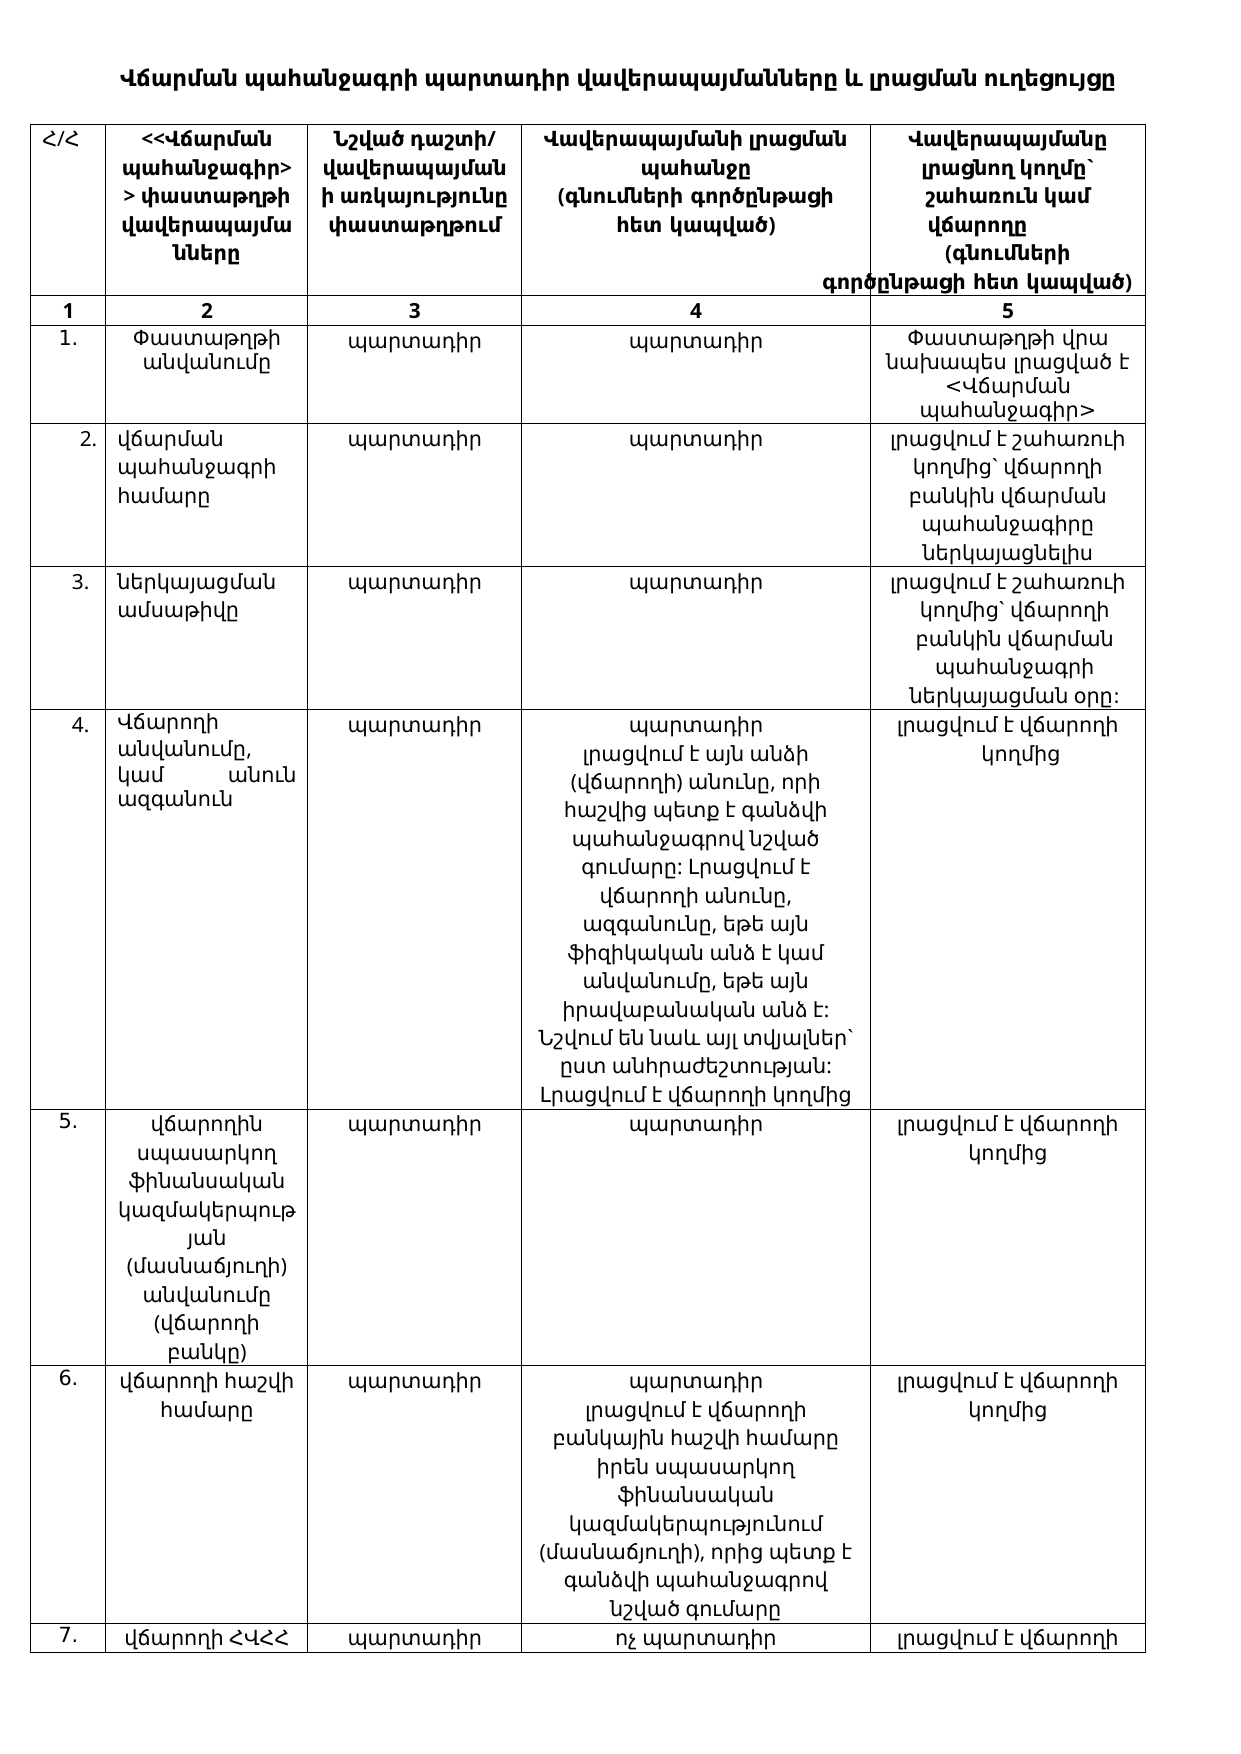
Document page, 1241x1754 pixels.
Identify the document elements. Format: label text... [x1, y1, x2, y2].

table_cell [871, 1624, 1145, 1652]
text Վճարման պահանջագրի պարտադիր վավերապայմանները և լրացման ուղեցույցը [69, 66, 1167, 92]
table_cell [31, 710, 105, 1108]
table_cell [871, 1366, 1145, 1622]
table_cell 5 [871, 296, 1145, 325]
table_header Հ/Հ [31, 125, 105, 295]
table_cell պարտադիր [522, 424, 870, 566]
table_cell պարտադիր [308, 326, 521, 423]
table_cell [31, 567, 105, 709]
table_cell վճարողի հաշվի համարը [106, 1366, 307, 1622]
table_cell պարտադիր [522, 1110, 870, 1365]
table_cell լրացվում է շահառուի կողմից` վճարողի բանկին վճարման պահանջագրի ներկայացման օրը: [871, 567, 1145, 709]
table_cell լրացվում է վճարողի կողմից [871, 710, 1145, 1108]
table_cell 3 [308, 296, 521, 325]
table_cell պարտադիր լրացվում է այն անձի (վճարողի) անունը, որի հաշվից պետք է գանձվի պահանջագրով նշված գումարը: Լրացվում է վճարողի անունը, ազգանունը, եթե այն ֆիզիկական անձ է կամ անվանումը, եթե այն իրավաբանական անձ է: Նշվում են նաև այլ տվյալներ` ըստ անհրաժեշտության: Լրացվում է վճարողի կողմից [522, 710, 870, 1108]
table_cell 2 [106, 296, 307, 325]
table_cell պարտադիր [522, 567, 870, 709]
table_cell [522, 1624, 870, 1652]
table_cell վճարման պահանջագրի համարը [106, 424, 307, 566]
table_cell 1. [31, 326, 105, 423]
table_cell Փաստաթղթի անվանումը [106, 326, 307, 423]
table_cell 6. [31, 1366, 105, 1622]
table_cell պարտադիր [308, 1624, 521, 1652]
table_cell [31, 424, 105, 566]
table_cell 4 [522, 296, 870, 325]
table_header Նշված դաշտի/ վավերապայմանի առկայությունը փաստաթղթում [308, 125, 521, 295]
table_cell ներկայացման ամսաթիվը [106, 567, 307, 709]
table_cell լրացվում է շահառուի կողմից` վճարողի բանկին վճարման պահանջագիրը ներկայացնելիս [871, 424, 1145, 566]
table_cell պարտադիր [308, 710, 521, 1108]
table_cell 1 [31, 296, 105, 325]
table_cell պարտադիր լրացվում է վճարողի բանկային հաշվի համարը իրեն սպասարկող ֆինանսական կազմակերպությունում (մասնաճյուղի), որից պետք է գանձվի պահանջագրով նշված գումարը [522, 1366, 870, 1622]
table_cell վճարողի ՀՎՀՀ [106, 1624, 307, 1652]
table_cell Վճարողի անվանումը, կամ անուն ազգանուն [106, 710, 307, 1108]
table_cell վճարողին սպասարկող ֆինանսական կազմակերպության (մասնաճյուղի) անվանումը (վճարողի բանկը) [106, 1110, 307, 1365]
table_cell 7. [31, 1624, 105, 1652]
table_cell պարտադիր [308, 424, 521, 566]
table_cell Փաստաթղթի վրա նախապես լրացված է <Վճարման պահանջագիր> [871, 326, 1145, 423]
table_cell պարտադիր [308, 567, 521, 709]
table_cell պարտադիր [308, 1366, 521, 1622]
table_header <<Վճարման պահանջագիր>> փաստաթղթի վավերապայմանները [106, 125, 307, 295]
table_cell 5. [31, 1110, 105, 1365]
table_header Վավերապայմանը լրացնող կողմը` շահառուն կամ վճարողը (գնումների գործընթացի հետ կապված) [871, 125, 1145, 295]
table_header Վավերապայմանի լրացման պահանջը (գնումների գործընթացի հետ կապված) [522, 125, 870, 295]
table_cell պարտադիր [308, 1110, 521, 1365]
table_cell պարտադիր [522, 326, 870, 423]
table_cell լրացվում է վճարողի կողմից [871, 1110, 1145, 1365]
